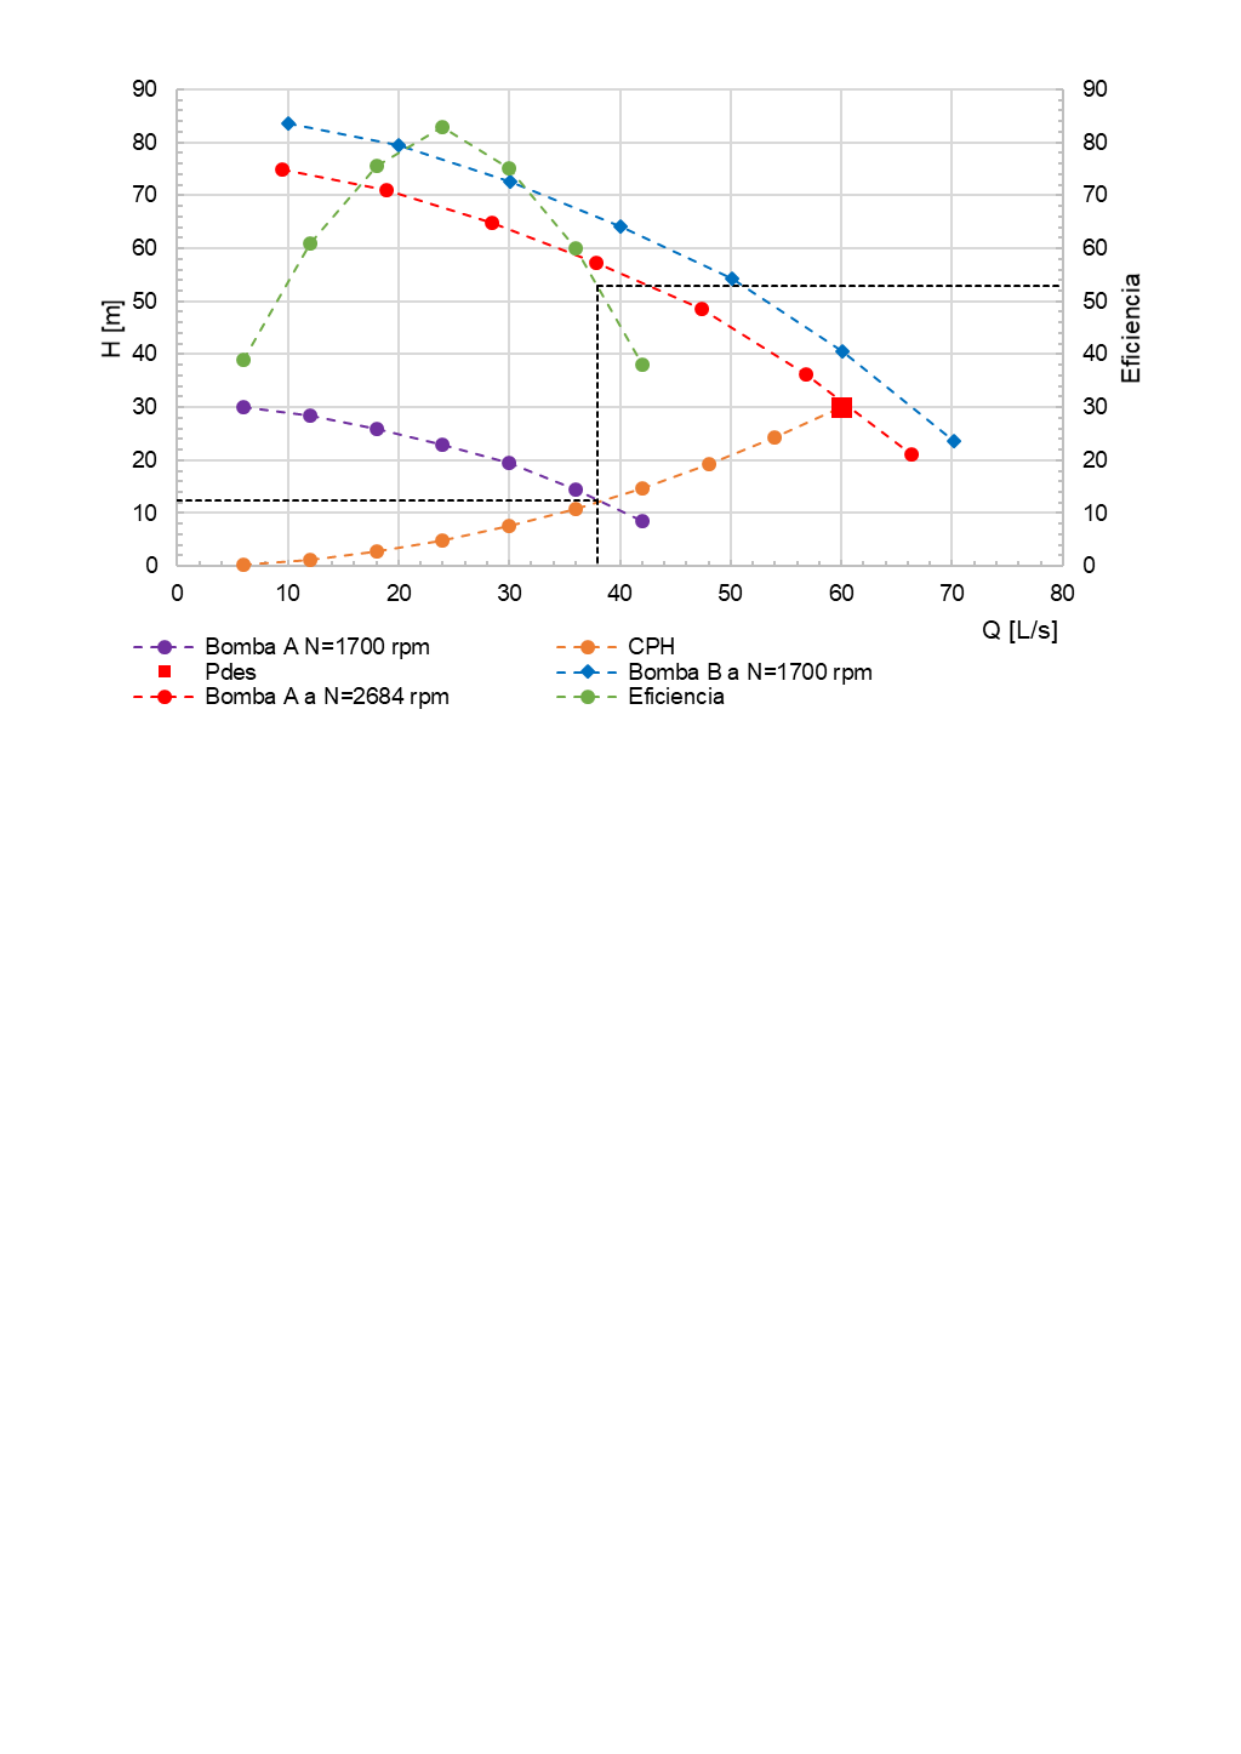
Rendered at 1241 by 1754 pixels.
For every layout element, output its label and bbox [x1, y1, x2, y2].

picture [58, 58, 1182, 726]
